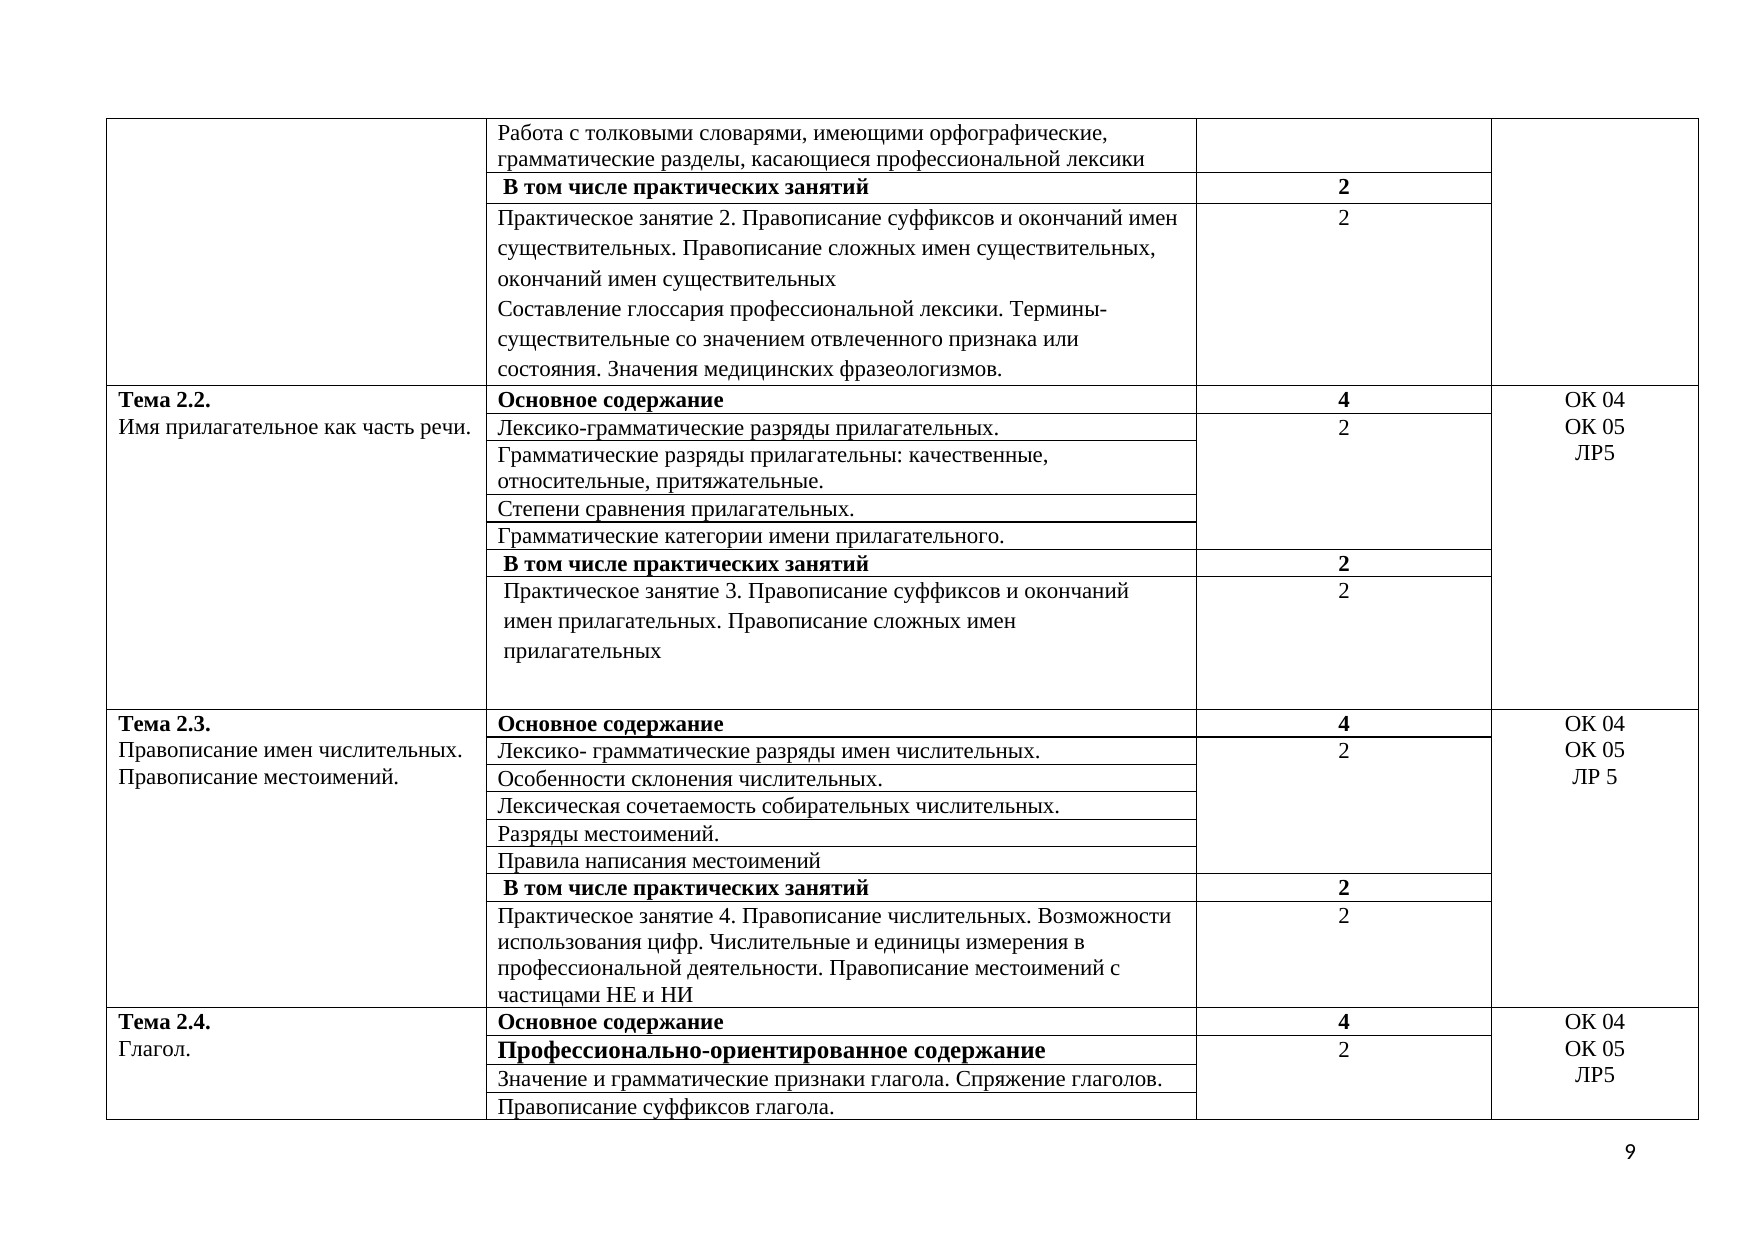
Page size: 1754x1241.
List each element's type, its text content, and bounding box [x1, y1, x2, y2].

table_cell Грамматические разряды прилагательны: качественные, относительные, притяжательные. [487, 441, 1196, 494]
table_cell Тема 2.2. Имя прилагательное как часть речи. [107, 386, 486, 709]
table_cell ОК 04 ОК 05 ЛР5 [1492, 386, 1698, 709]
table_cell В том числе практических занятий [487, 550, 1196, 576]
table_cell Значение и грамматические признаки глагола. Спряжение глаголов. [487, 1065, 1196, 1092]
table_cell Профессионально-ориентированное содержание [487, 1036, 1196, 1064]
table_cell Лексико- грамматические разряды имен числительных. [487, 738, 1196, 764]
table_cell 2 [1197, 738, 1491, 873]
table_cell Тема 2.4. Глагол. [107, 1008, 486, 1119]
table_cell Основное содержание [487, 710, 1196, 736]
table_cell 2 [1197, 414, 1491, 549]
table_cell Лексическая сочетаемость собирательных числительных. [487, 792, 1196, 818]
table_cell Практическое занятие 4. Правописание числительных. Возможности использования цифр. Числительные и единицы измерения в профессиональной деятельности. Правописание местоимений с частицами НЕ и НИ [487, 902, 1196, 1007]
table_cell 2 [1197, 550, 1491, 576]
table_cell 2 [1197, 902, 1491, 1007]
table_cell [487, 119, 1196, 172]
table_cell Основное содержание [487, 1008, 1196, 1034]
table_cell 2 [1197, 204, 1491, 385]
table_cell 4 [1197, 386, 1491, 413]
table_cell 4 [1197, 1008, 1491, 1034]
table_cell Правила написания местоимений [487, 847, 1196, 873]
table_cell 2 [1197, 874, 1491, 901]
table_cell Практическое занятие 2. Правописание суффиксов и окончаний имен существительных. Правописание сложных имен существительных, окончаний имен существительных Составление глоссария профессиональной лексики. Термины- существительные со значением отвлеченного признака или состояния. Значения медицинских фразеологизмов. [487, 204, 1196, 385]
table_cell Правописание суффиксов глагола. [487, 1093, 1196, 1119]
table_cell ОК 04 ОК 05 ЛР5 [1492, 1008, 1698, 1119]
table_cell ОК 04 ОК 05 ЛР 5 [1492, 710, 1698, 1007]
table_cell В том числе практических занятий [487, 173, 1196, 203]
table_cell Лексико-грамматические разряды прилагательных. [487, 414, 1196, 440]
table_cell Основное содержание [487, 386, 1196, 413]
table_cell Степени сравнения прилагательных. [487, 495, 1196, 521]
table_cell Практическое занятие 3. Правописание суффиксов и окончаний имен прилагательных. Правописание сложных имен прилагательных [487, 577, 1196, 709]
table_cell Разряды местоимений. [487, 820, 1196, 846]
table_cell 2 [1197, 173, 1491, 203]
table_cell Тема 2.3. Правописание имен числительных. Правописание местоимений. [107, 710, 486, 1007]
table_cell 2 [1197, 1036, 1491, 1119]
table_cell 2 [1197, 577, 1491, 709]
table_cell Особенности склонения числительных. [487, 765, 1196, 791]
table_cell 4 [1197, 710, 1491, 736]
table_cell Грамматические категории имени прилагательного. [487, 523, 1196, 549]
table_cell В том числе практических занятий [487, 874, 1196, 901]
